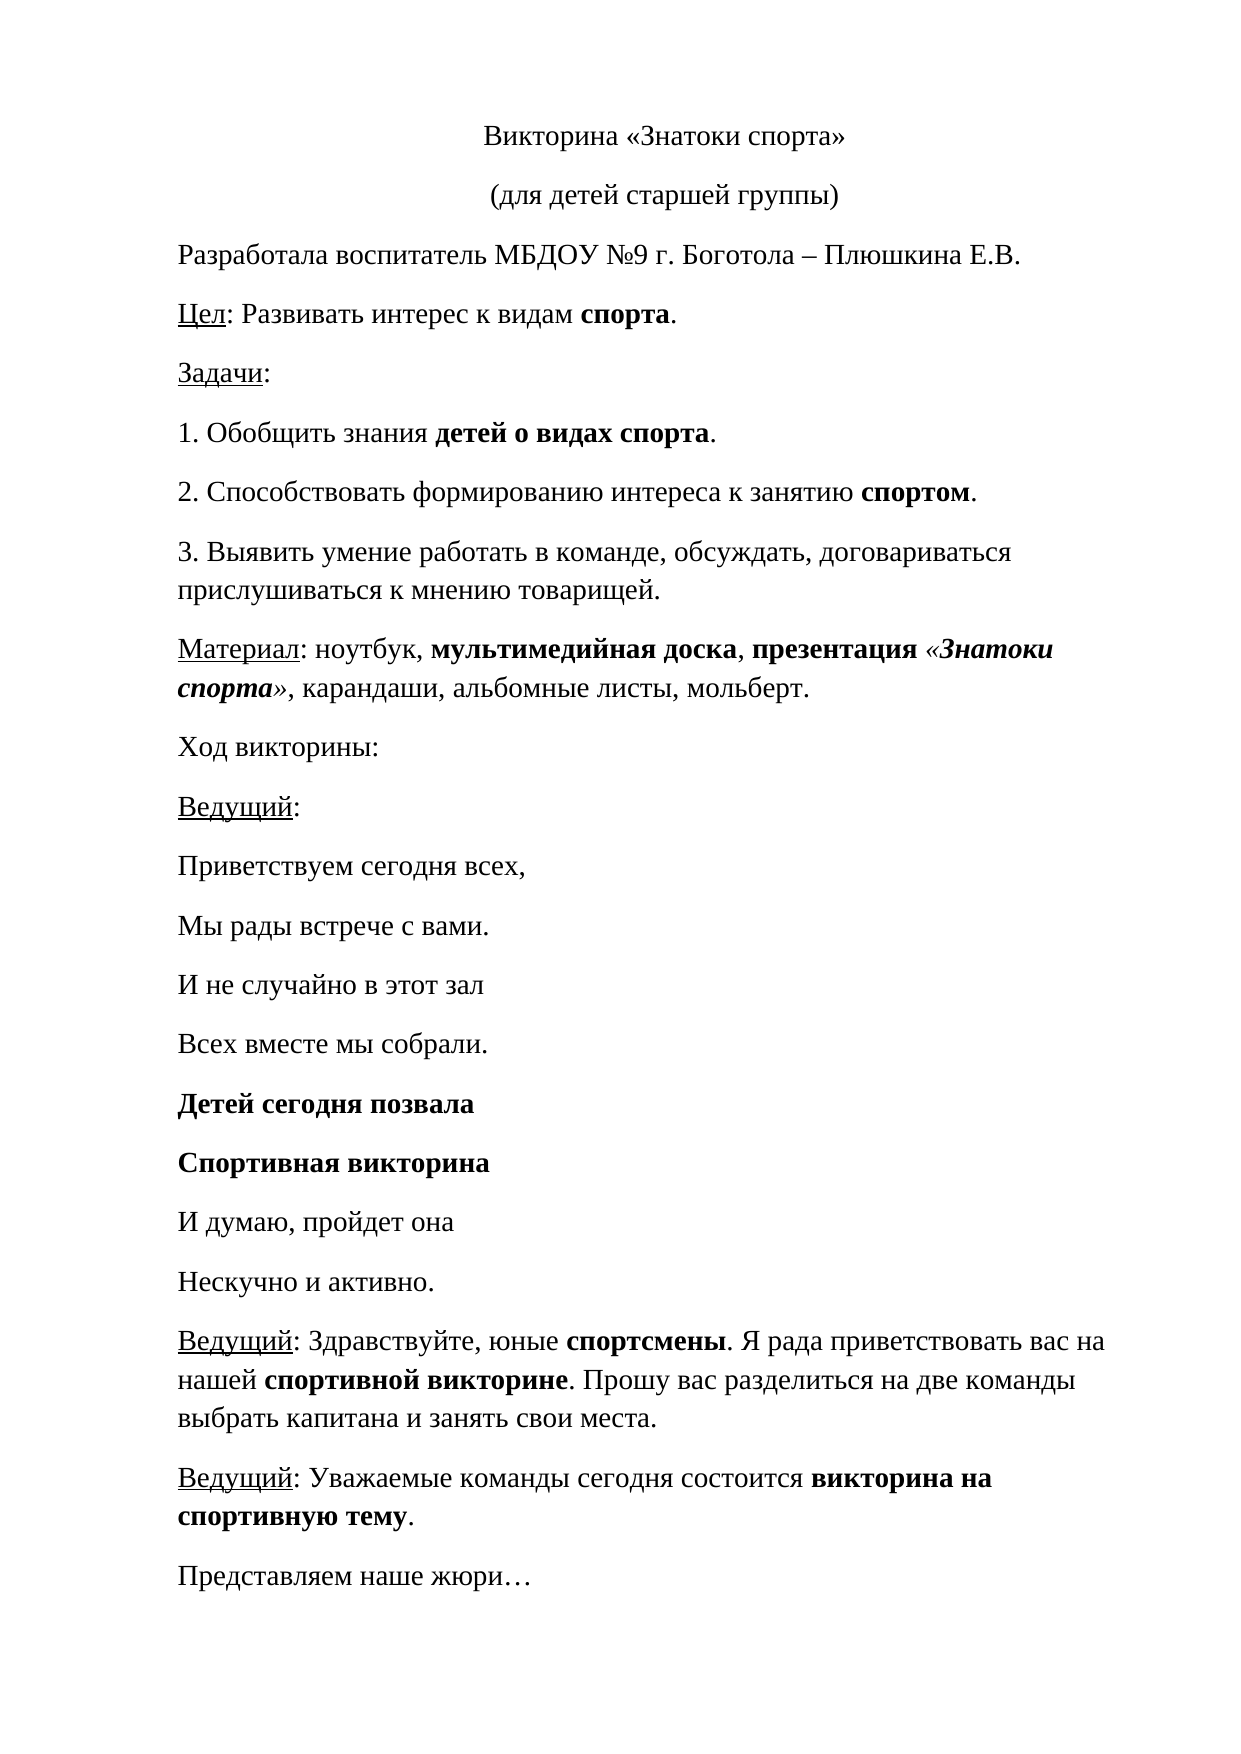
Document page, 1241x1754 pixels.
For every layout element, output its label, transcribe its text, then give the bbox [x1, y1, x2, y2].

text И не случайно в этот зал [177, 967, 1152, 1001]
text И думаю, пройдет она [177, 1204, 1152, 1238]
text Приветствуем сегодня всех, [177, 848, 1152, 882]
text (для детей старшей группы) [177, 177, 1152, 211]
text Викторина «Знатоки спорта» [177, 118, 1152, 152]
text Детей сегодня позвала [177, 1086, 1152, 1119]
text Материал: ноутбук, мультимедийная доска, презентация «Знатоки спорта», карандаши, альбомные листы, мольберт. [177, 632, 1152, 704]
text Разработала воспитатель МБДОУ №9 г. Боготола – Плюшкина Е.В. [177, 237, 1152, 270]
text Ход викторины: [177, 729, 1152, 763]
text 3. Выявить умение работать в команде, обсуждать, договариваться прислушиваться к мнению товарищей. [177, 534, 1152, 606]
text Ведущий: Здравствуйте, юные спортсмены. Я рада приветствовать вас на нашей спортивной викторине. Прошу вас разделиться на две команды выбрать капитана и занять свои места. [177, 1323, 1152, 1434]
text Нескучно и активно. [177, 1264, 1152, 1297]
text 1. Обобщить знания детей о видах спорта. [177, 415, 1152, 448]
text 2. Способствовать формированию интереса к занятию спортом. [177, 474, 1152, 508]
text Ведущий: [177, 789, 1152, 822]
text Цел: Развивать интерес к видам спорта. [177, 296, 1152, 330]
text Мы рады встрече с вами. [177, 908, 1152, 941]
text Задачи: [177, 356, 1152, 389]
text Спортивная викторина [177, 1145, 1152, 1179]
text Ведущий: Уважаемые команды сегодня состоится викторина на спортивную тему. [177, 1460, 1152, 1532]
text Представляем наше жюри… [177, 1558, 1152, 1591]
text Всех вместе мы собрали. [177, 1026, 1152, 1060]
